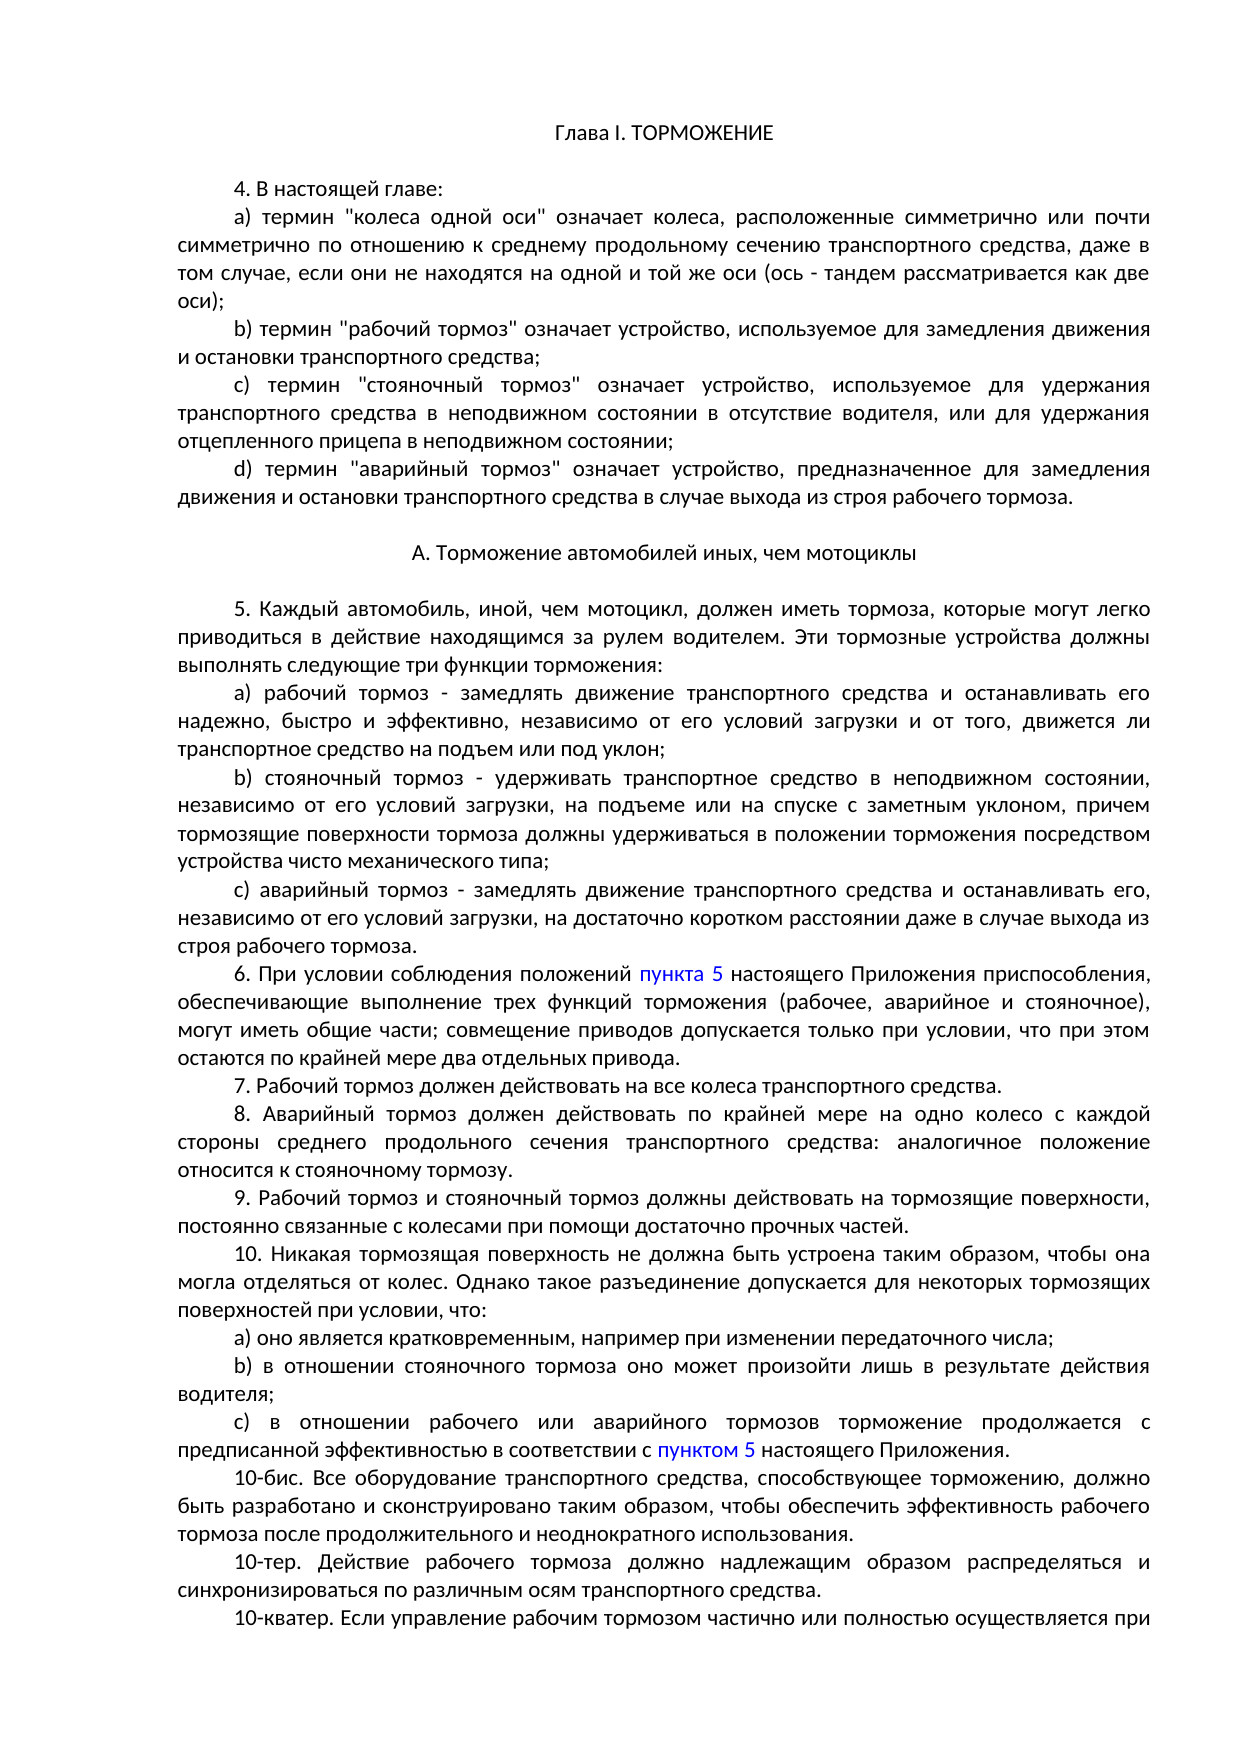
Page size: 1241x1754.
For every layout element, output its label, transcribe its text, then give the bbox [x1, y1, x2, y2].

text b) в отношении стояночного тормоза оно может произойти лишь в результате действия водителя; [177, 1351, 1152, 1407]
text b) термин "рабочий тормоз" означает устройство, используемое для замедления движения и остановки транспортного средства; [177, 314, 1152, 370]
text 10-тер. Действие рабочего тормоза должно надлежащим образом распределяться и синхронизироваться по различным осям транспортного средства. [177, 1547, 1152, 1603]
text 9. Рабочий тормоз и стояночный тормоз должны действовать на тормозящие поверхности, постоянно связанные с колесами при помощи достаточно прочных частей. [177, 1183, 1152, 1239]
text c) термин "стояночный тормоз" означает устройство, используемое для удержания транспортного средства в неподвижном состоянии в отсутствие водителя, или для удержания отцепленного прицепа в неподвижном состоянии; [177, 370, 1152, 454]
text 10-бис. Все оборудование транспортного средства, способствующее торможению, должно быть разработано и сконструировано таким образом, чтобы обеспечить эффективность рабочего тормоза после продолжительного и неоднократного использования. [177, 1463, 1152, 1547]
text A. Торможение автомобилей иных, чем мотоциклы [177, 538, 1152, 566]
text a) термин "колеса одной оси" означает колеса, расположенные симметрично или почти симметрично по отношению к среднему продольному сечению транспортного средства, даже в том случае, если они не находятся на одной и той же оси (ось - тандем рассматривается как две оси); [177, 202, 1152, 314]
text c) аварийный тормоз - замедлять движение транспортного средства и останавливать его, независимо от его условий загрузки, на достаточно коротком расстоянии даже в случае выхода из строя рабочего тормоза. [177, 875, 1152, 959]
text b) стояночный тормоз - удерживать транспортное средство в неподвижном состоянии, независимо от его условий загрузки, на подъеме или на спуске с заметным уклоном, причем тормозящие поверхности тормоза должны удерживаться в положении торможения посредством устройства чисто механического типа; [177, 763, 1152, 875]
text a) оно является кратковременным, например при изменении передаточного числа; [177, 1323, 1152, 1351]
text 5. Каждый автомобиль, иной, чем мотоцикл, должен иметь тормоза, которые могут легко приводиться в действие находящимся за рулем водителем. Эти тормозные устройства должны выполнять следующие три функции торможения: [177, 594, 1152, 678]
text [177, 1603, 1152, 1631]
text d) термин "аварийный тормоз" означает устройство, предназначенное для замедления движения и остановки транспортного средства в случае выхода из строя рабочего тормоза. [177, 454, 1152, 510]
text 6. При условии соблюдения положений пункта 5 настоящего Приложения приспособления, обеспечивающие выполнение трех функций торможения (рабочее, аварийное и стояночное), могут иметь общие части; совмещение приводов допускается только при условии, что при этом остаются по крайней мере два отдельных привода. [177, 959, 1152, 1071]
text 10. Никакая тормозящая поверхность не должна быть устроена таким образом, чтобы она могла отделяться от колес. Однако такое разъединение допускается для некоторых тормозящих поверхностей при условии, что: [177, 1239, 1152, 1323]
text 8. Аварийный тормоз должен действовать по крайней мере на одно колесо с каждой стороны среднего продольного сечения транспортного средства: аналогичное положение относится к стояночному тормозу. [177, 1099, 1152, 1183]
text Глава I. ТОРМОЖЕНИЕ [177, 118, 1152, 146]
text 4. В настоящей главе: [177, 174, 1152, 202]
text c) в отношении рабочего или аварийного тормозов торможение продолжается с предписанной эффективностью в соответствии с пунктом 5 настоящего Приложения. [177, 1407, 1152, 1463]
text a) рабочий тормоз - замедлять движение транспортного средства и останавливать его надежно, быстро и эффективно, независимо от его условий загрузки и от того, движется ли транспортное средство на подъем или под уклон; [177, 678, 1152, 763]
text 7. Рабочий тормоз должен действовать на все колеса транспортного средства. [177, 1071, 1152, 1099]
